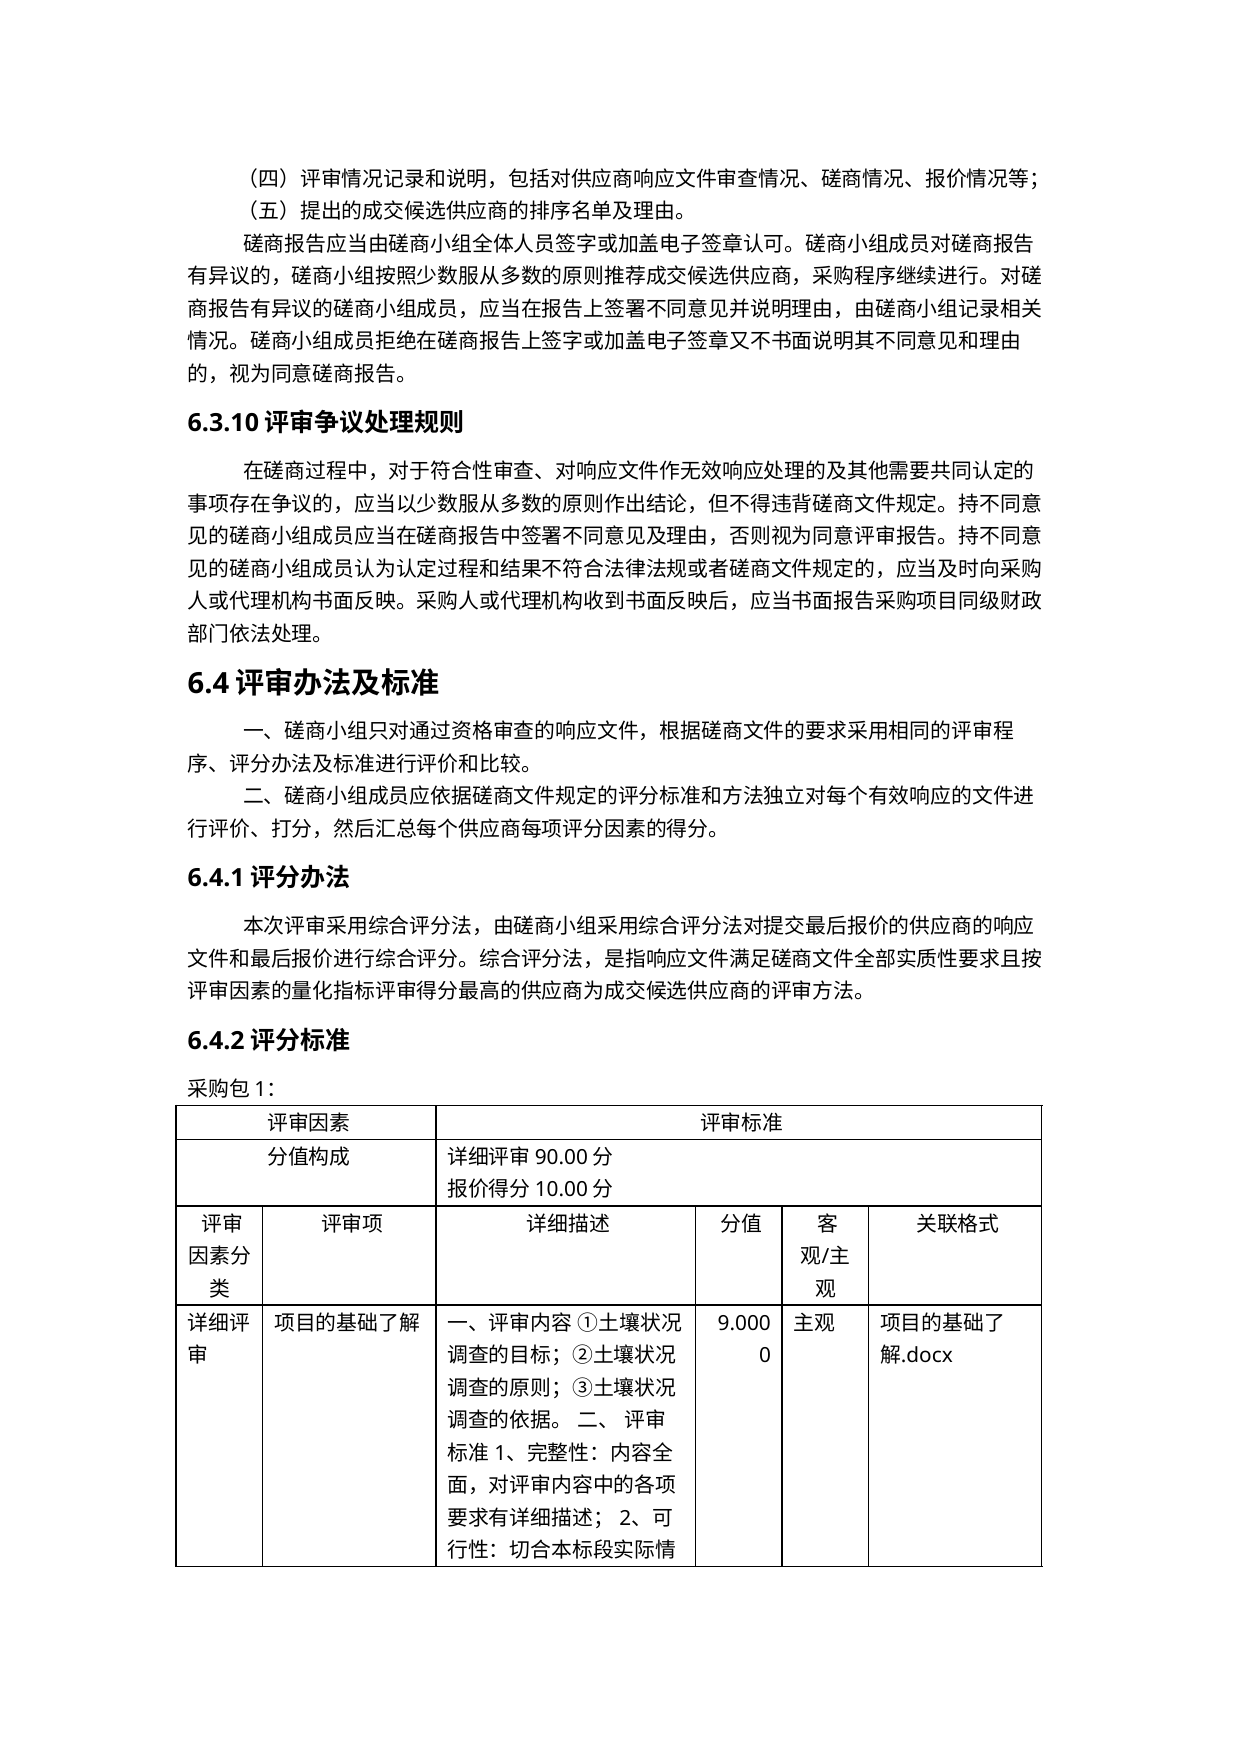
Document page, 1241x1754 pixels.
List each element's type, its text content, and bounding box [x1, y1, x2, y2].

text 采购包1： [187, 1072, 1053, 1104]
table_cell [437, 1306, 695, 1566]
text 6.4.2评分标准 [187, 1007, 1053, 1072]
text 6.3.10评审争议处理规则 [187, 389, 1053, 454]
text （四）评审情况记录和说明，包括对供应商响应文件审查情况、磋商情况、报价情况等； [187, 162, 1053, 194]
table_cell 9.0000 [696, 1306, 781, 1566]
table_cell 项目的基础了解 [263, 1306, 435, 1566]
text 6.4评审办法及标准 [187, 649, 1053, 714]
table_cell 详细评审 [177, 1306, 262, 1566]
table_cell 客观/主观 [783, 1207, 868, 1304]
table_cell 详细评审90.00分 报价得分10.00分 [437, 1140, 1041, 1205]
text 一、磋商小组只对通过资格审查的响应文件，根据磋商文件的要求采用相同的评审程序、评分办法及标准进行评价和比较。 [187, 714, 1053, 779]
text 在磋商过程中，对于符合性审查、对响应文件作无效响应处理的及其他需要共同认定的事项存在争议的，应当以少数服从多数的原则作出结论，但不得违背磋商文件规定。持不同意见的磋商小组成员应当在磋商报告中签署不同意见及理由，否则视为同意评审报告。持不同意见的磋商小组成员认为认定过程和结果不符合法律法规或者磋商文件规定的，应当及时向采购人或代理机构书面反映。采购人或代理机构收到书面反映后，应当书面报告采购项目同级财政部门依法处理。 [187, 454, 1053, 649]
table_header 评审标准 [437, 1106, 1041, 1138]
table_cell 详细描述 [437, 1207, 695, 1304]
table_header 评审因素 [177, 1106, 435, 1138]
text 6.4.1评分办法 [187, 844, 1053, 909]
table_cell 分值 [696, 1207, 781, 1304]
table_cell 分值构成 [177, 1140, 435, 1205]
table_cell 关联格式 [869, 1207, 1041, 1304]
table_cell 项目的基础了解.docx [869, 1306, 1041, 1566]
table_cell 主观 [783, 1306, 868, 1566]
table_cell 评审项 [263, 1207, 435, 1304]
text 二、磋商小组成员应依据磋商文件规定的评分标准和方法独立对每个有效响应的文件进行评价、打分，然后汇总每个供应商每项评分因素的得分。 [187, 779, 1053, 844]
text （五）提出的成交候选供应商的排序名单及理由。 [187, 194, 1053, 227]
text 磋商报告应当由磋商小组全体人员签字或加盖电子签章认可。磋商小组成员对磋商报告有异议的，磋商小组按照少数服从多数的原则推荐成交候选供应商，采购程序继续进行。对磋商报告有异议的磋商小组成员，应当在报告上签署不同意见并说明理由，由磋商小组记录相关情况。磋商小组成员拒绝在磋商报告上签字或加盖电子签章又不书面说明其不同意见和理由的，视为同意磋商报告。 [187, 227, 1053, 389]
table_cell 评审因素分类 [177, 1207, 262, 1304]
text 本次评审采用综合评分法，由磋商小组采用综合评分法对提交最后报价的供应商的响应文件和最后报价进行综合评分。综合评分法，是指响应文件满足磋商文件全部实质性要求且按评审因素的量化指标评审得分最高的供应商为成交候选供应商的评审方法。 [187, 909, 1053, 1007]
